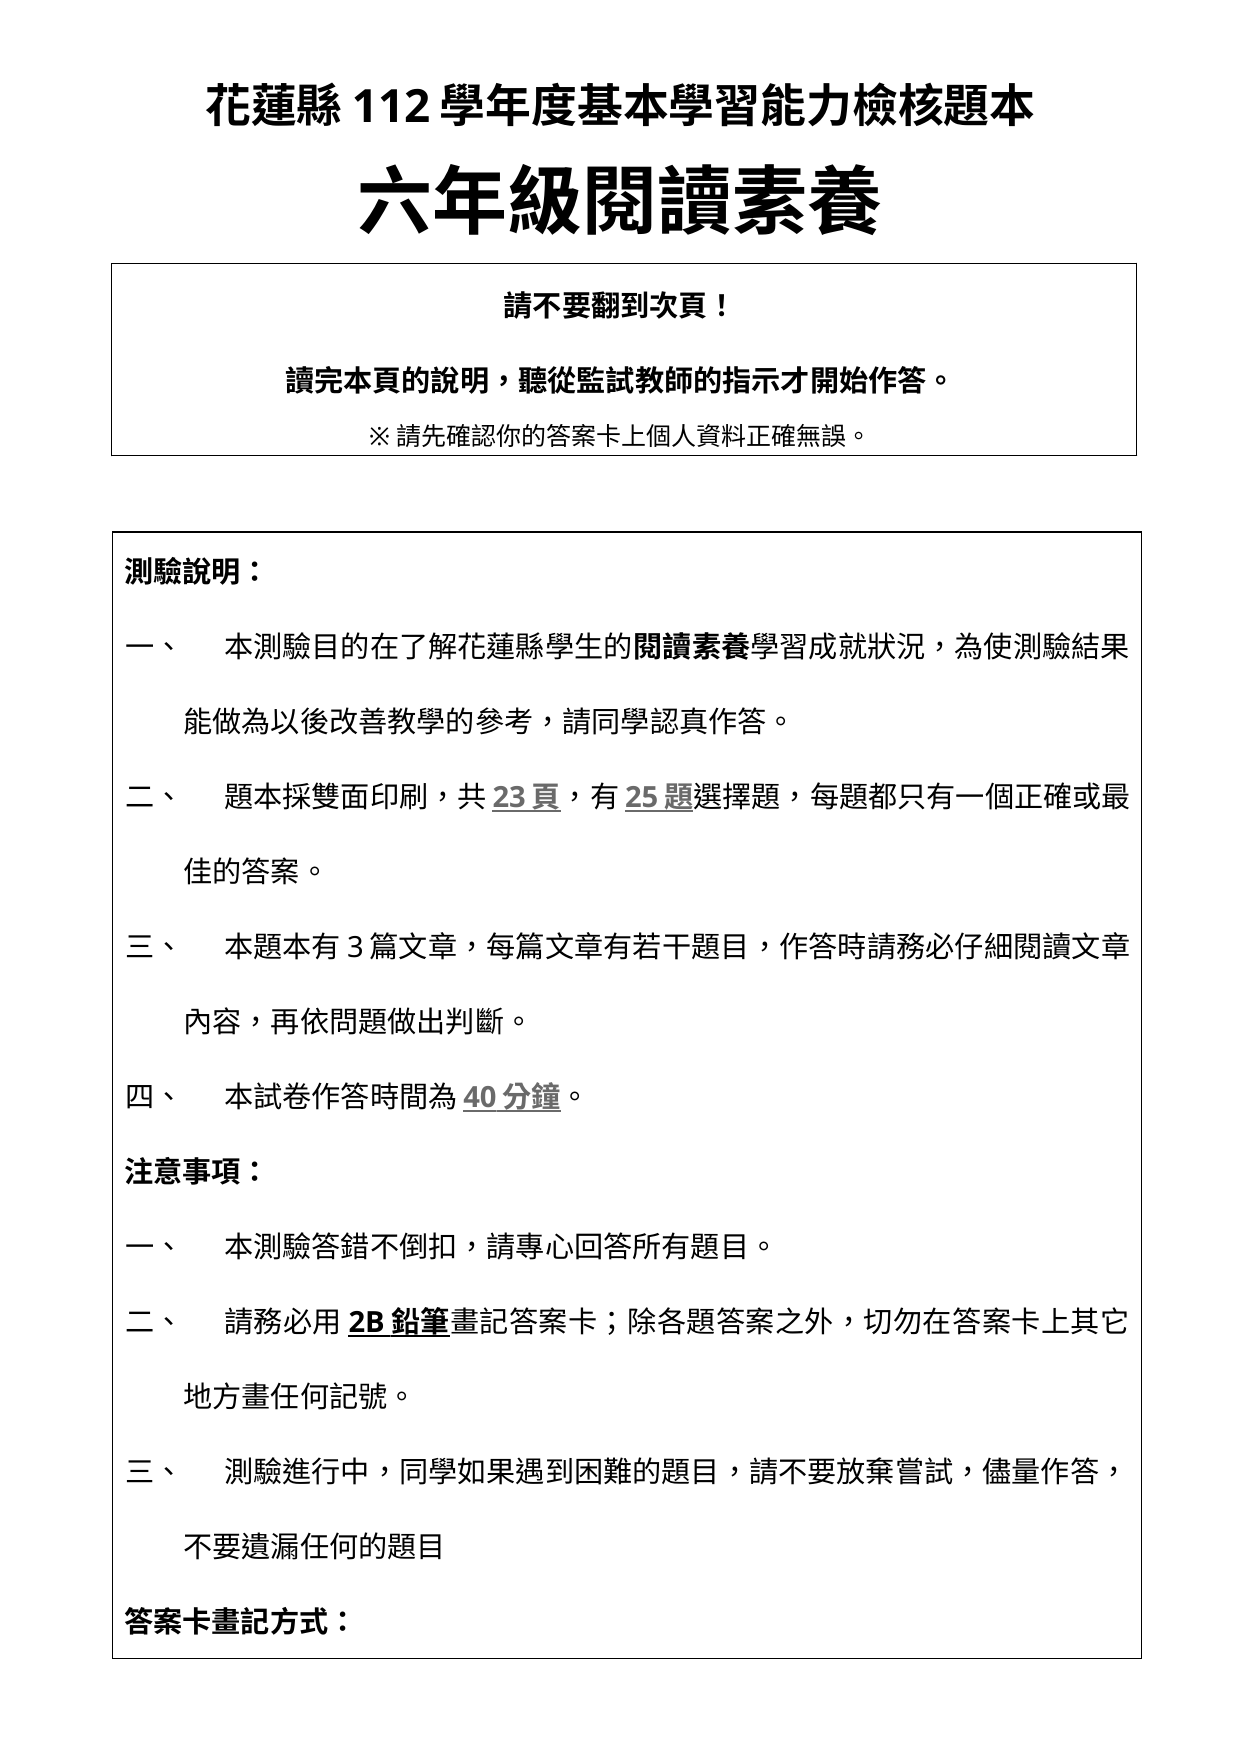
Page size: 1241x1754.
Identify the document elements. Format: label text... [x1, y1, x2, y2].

text 花蓮縣112學年度基本學習能力檢核題本 [112, 65, 1128, 140]
text 六年級閱讀素養 [112, 140, 1128, 252]
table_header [113, 533, 1141, 1657]
text 讀完本頁的說明，聽從監試教師的指示才開始作答。 [112, 341, 1128, 413]
text ※ 請先確認你的答案卡上個人資料正確無誤。 [112, 413, 1136, 455]
text 請不要翻到次頁！ [112, 264, 1136, 341]
